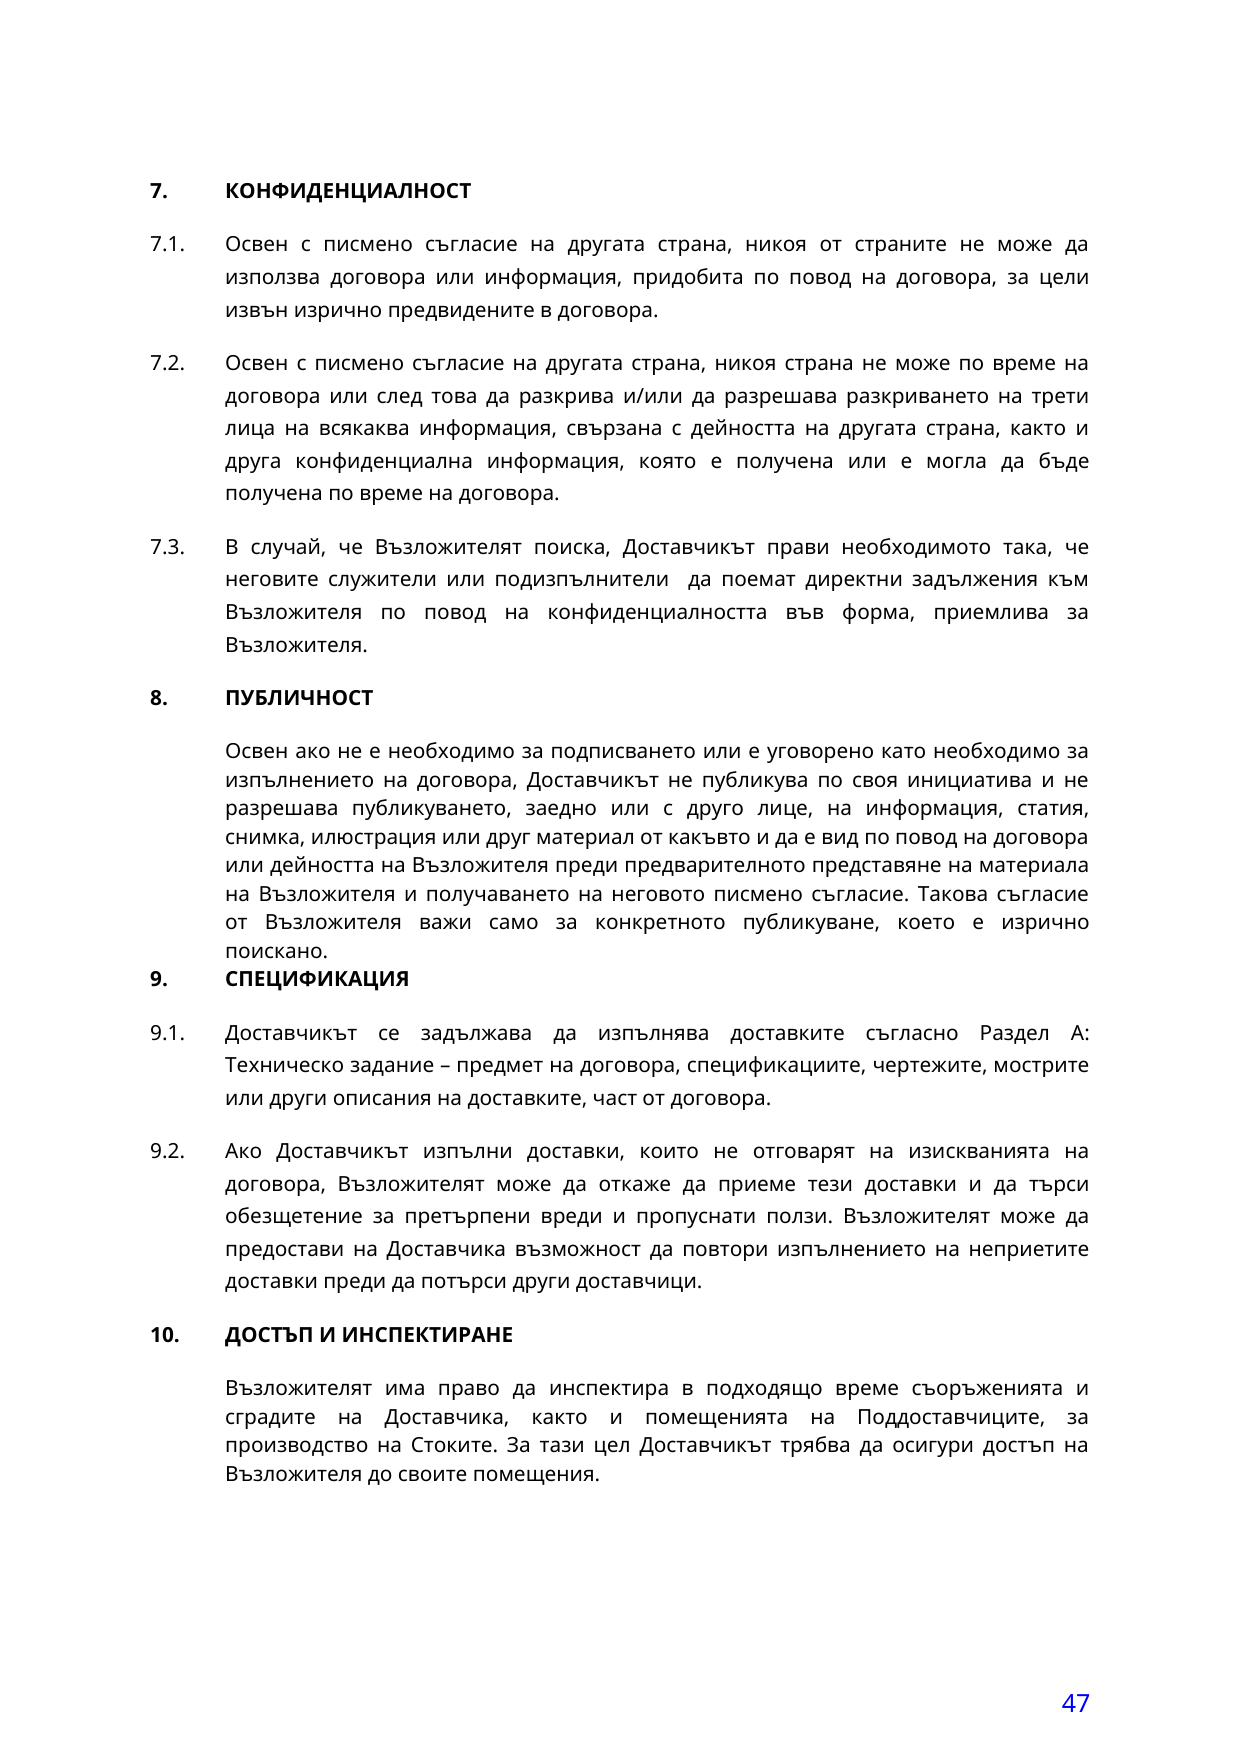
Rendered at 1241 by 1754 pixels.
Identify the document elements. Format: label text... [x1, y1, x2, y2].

list Освен с писмено съгласие на другата страна, никоя от страните не може да използва договора или информация, придобита по повод на договора, за цели извън изрично предвидените в договора. [150, 229, 1090, 323]
list СПЕЦИФИКАЦИЯ [150, 964, 1090, 993]
list КОНФИДЕНЦИАЛНОСТ [150, 176, 1090, 204]
list ПУБЛИЧНОСТ [150, 683, 1090, 712]
text Освен ако не е необходимо за подписването или е уговорено като необходимо за изпълнението на договора, Доставчикът не публикува по своя инициатива и не разрешава публикуването, заедно или с друго лице, на информация, статия, снимка, илюстрация или друг материал от какъвто и да е вид по повод на договора или дейността на Възложителя преди предварителното представяне на материала на Възложителя и получаването на неговото писмено съгласие. Такова съгласие от Възложителя важи само за конкретното публикуване, което е изрично поискано. [225, 737, 1090, 964]
list ДОСТЪП И ИНСПЕКТИРАНЕ [150, 1320, 1090, 1348]
text Възложителят има право да инспектира в подходящо време съоръженията и сградите на Доставчика, както и помещенията на Поддоставчиците, за производство на Стоките. За тази цел Доставчикът трябва да осигури достъп на Възложителя до своите помещения. [225, 1373, 1090, 1487]
list Ако Доставчикът изпълни доставки, които не отговарят на изискванията на договора, Възложителят може да откаже да приеме тези доставки и да търси обезщетение за претърпени вреди и пропуснати ползи. Възложителят може да предостави на Доставчика възможност да повтори изпълнението на неприетите доставки преди да потърси други доставчици. [150, 1136, 1090, 1295]
list В случай, че Възложителят поиска, Доставчикът прави необходимото така, че неговите служители или подизпълнители да поемат директни задължения към Възложителя по повод на конфиденциалността във форма, приемлива за Възложителя. [150, 532, 1090, 658]
list Доставчикът се задължава да изпълнява доставките съгласно Раздел А: Техническо задание – предмет на договора, спецификациите, чертежите, мострите или други описания на доставките, част от договора. [150, 1018, 1090, 1111]
list Освен с писмено съгласие на другата страна, никоя страна не може по време на договора или след това да разкрива и/или да разрешава разкриването на трети лица на всякаква информация, свързана с дейността на другата страна, както и друга конфиденциална информация, която е получена или е могла да бъде получена по време на договора. [150, 348, 1090, 507]
